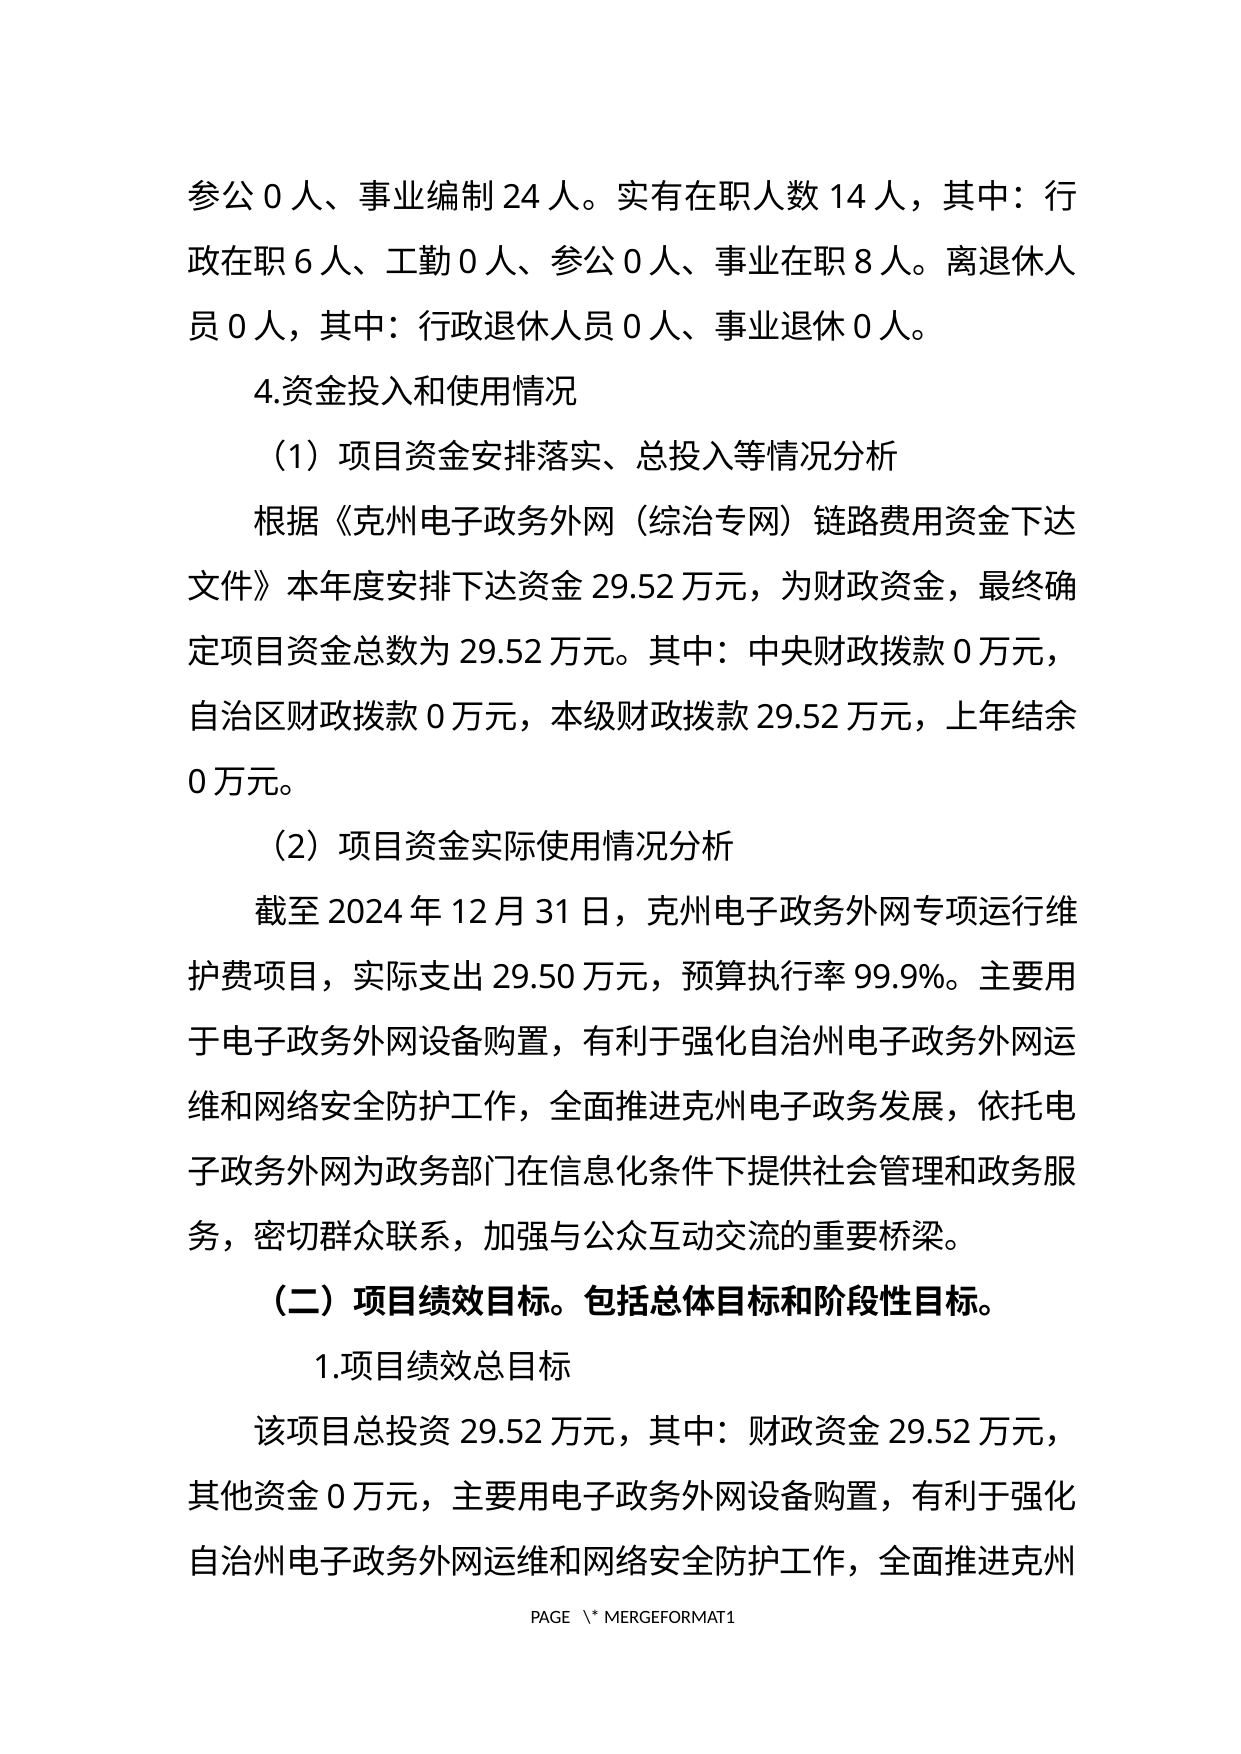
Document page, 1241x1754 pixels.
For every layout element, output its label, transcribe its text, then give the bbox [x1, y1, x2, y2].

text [187, 1332, 1078, 1592]
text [187, 162, 1078, 1267]
text （二）项目绩效目标。包括总体目标和阶段性目标。 [187, 1267, 1078, 1332]
